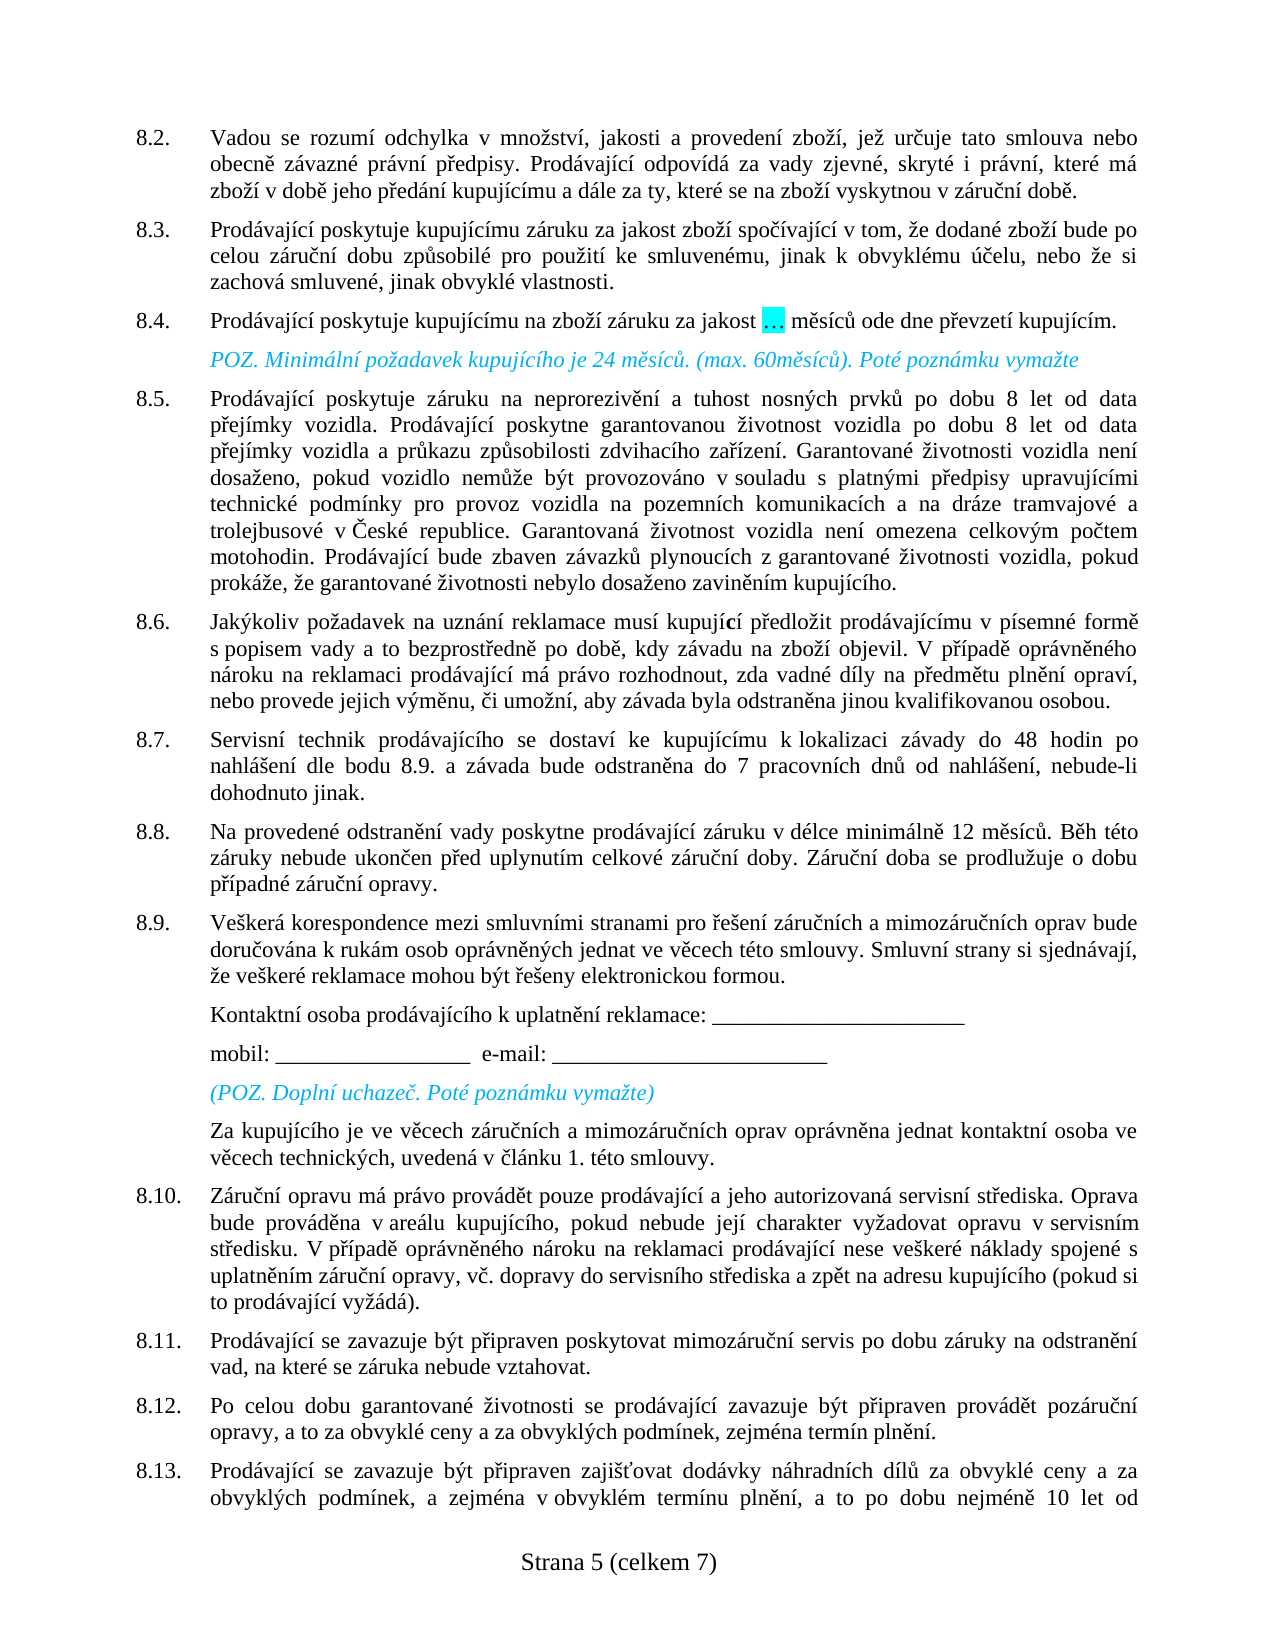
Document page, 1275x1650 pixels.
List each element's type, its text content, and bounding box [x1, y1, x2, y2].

list POZ. Minimální požadavek kupujícího je 24 měsíců. (max. 60měsíců). Poté poznámku vymažte [210, 346, 1139, 372]
text Prodávající se zavazuje být připraven poskytovat mimozáruční servis po dobu záruky na odstranění vad, na které se záruka nebude vztahovat. [136, 1327, 1139, 1379]
list Kontaktní osoba prodávajícího k uplatnění reklamace: ______________________ [210, 1001, 1139, 1027]
text Jakýkoliv požadavek na uznání reklamace musí kupující předložit prodávajícímu v písemné formě s popisem vady a to bezprostředně po době, kdy závadu na zboží objevil. V případě oprávněného nároku na reklamaci prodávající má právo rozhodnout, zda vadné díly na předmětu plnění opraví, nebo provede jejich výměnu, či umožní, aby závada byla odstraněna jinou kvalifikovanou osobou. [136, 608, 1139, 714]
text Prodávající poskytuje kupujícímu záruku za jakost zboží spočívající v tom, že dodané zboží bude po celou záruční dobu způsobilé pro použití ke smluvenému, jinak k obvyklému účelu, nebo že si zachová smluvené, jinak obvyklé vlastnosti. [136, 216, 1139, 295]
list mobil: _________________ e-mail: ________________________ [210, 1040, 1139, 1066]
text Vadou se rozumí odchylka v množství, jakosti a provedení zboží, jež určuje tato smlouva nebo obecně závazné právní předpisy. Prodávající odpovídá za vady zjevné, skryté i právní, které má zboží v době jeho předání kupujícímu a dále za ty, které se na zboží vyskytnou v záruční době. [136, 124, 1139, 203]
text Po celou dobu garantované životnosti se prodávající zavazuje být připraven provádět pozáruční opravy, a to za obvyklé ceny a za obvyklých podmínek, zejména termín plnění. [136, 1392, 1139, 1445]
list Za kupujícího je ve věcech záručních a mimozáručních oprav oprávněna jednat kontaktní osoba ve věcech technických, uvedená v článku 1. této smlouvy. [210, 1117, 1139, 1170]
text Prodávající poskytuje kupujícímu na zboží záruku za jakost … měsíců ode dne převzetí kupujícím. [136, 307, 762, 333]
list (POZ. Doplní uchazeč. Poté poznámku vymažte) [210, 1078, 1139, 1105]
text Záruční opravu má právo provádět pouze prodávající a jeho autorizovaná servisní střediska. Oprava bude prováděna v areálu kupujícího, pokud nebude její charakter vyžadovat opravu v servisním středisku. V případě oprávněného nároku na reklamaci prodávající nese veškeré náklady spojené s uplatněním záruční opravy, vč. dopravy do servisního střediska a zpět na adresu kupujícího (pokud si to prodávající vyžádá). [136, 1183, 1139, 1314]
text Veškerá korespondence mezi smluvními stranami pro řešení záručních a mimozáručních oprav bude doručována k rukám osob oprávněných jednat ve věcech této smlouvy. Smluvní strany si sjednávají, že veškeré reklamace mohou být řešeny elektronickou formou. [136, 909, 1139, 988]
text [136, 1457, 1139, 1510]
text Prodávající poskytuje kupujícímu na zboží záruku za jakost … měsíců ode dne převzetí kupujícím. [785, 307, 1139, 333]
text Servisní technik prodávajícího se dostaví ke kupujícímu k lokalizaci závady do 48 hodin po nahlášení dle bodu 8.9. a závada bude odstraněna do 7 pracovních dnů od nahlášení, nebude-li dohodnuto jinak. [136, 726, 1139, 805]
text Prodávající poskytuje záruku na neprorezivění a tuhost nosných prvků po dobu 8 let od data přejímky vozidla. Prodávající poskytne garantovanou životnost vozidla po dobu 8 let od data přejímky vozidla a průkazu způsobilosti zdvihacího zařízení. Garantované životnosti vozidla není dosaženo, pokud vozidlo nemůže být provozováno v souladu s platnými předpisy upravujícími technické podmínky pro provoz vozidla na pozemních komunikacích a na dráze tramvajové a trolejbusové v České republice. Garantovaná životnost vozidla není omezena celkovým počtem motohodin. Prodávající bude zbaven závazků plynoucích z garantované životnosti vozidla, pokud prokáže, že garantované životnosti nebylo dosaženo zaviněním kupujícího. [136, 385, 1139, 596]
text Na provedené odstranění vady poskytne prodávající záruku v délce minimálně 12 měsíců. Běh této záruky nebude ukončen před uplynutím celkové záruční doby. Záruční doba se prodlužuje o dobu případné záruční opravy. [136, 818, 1139, 897]
